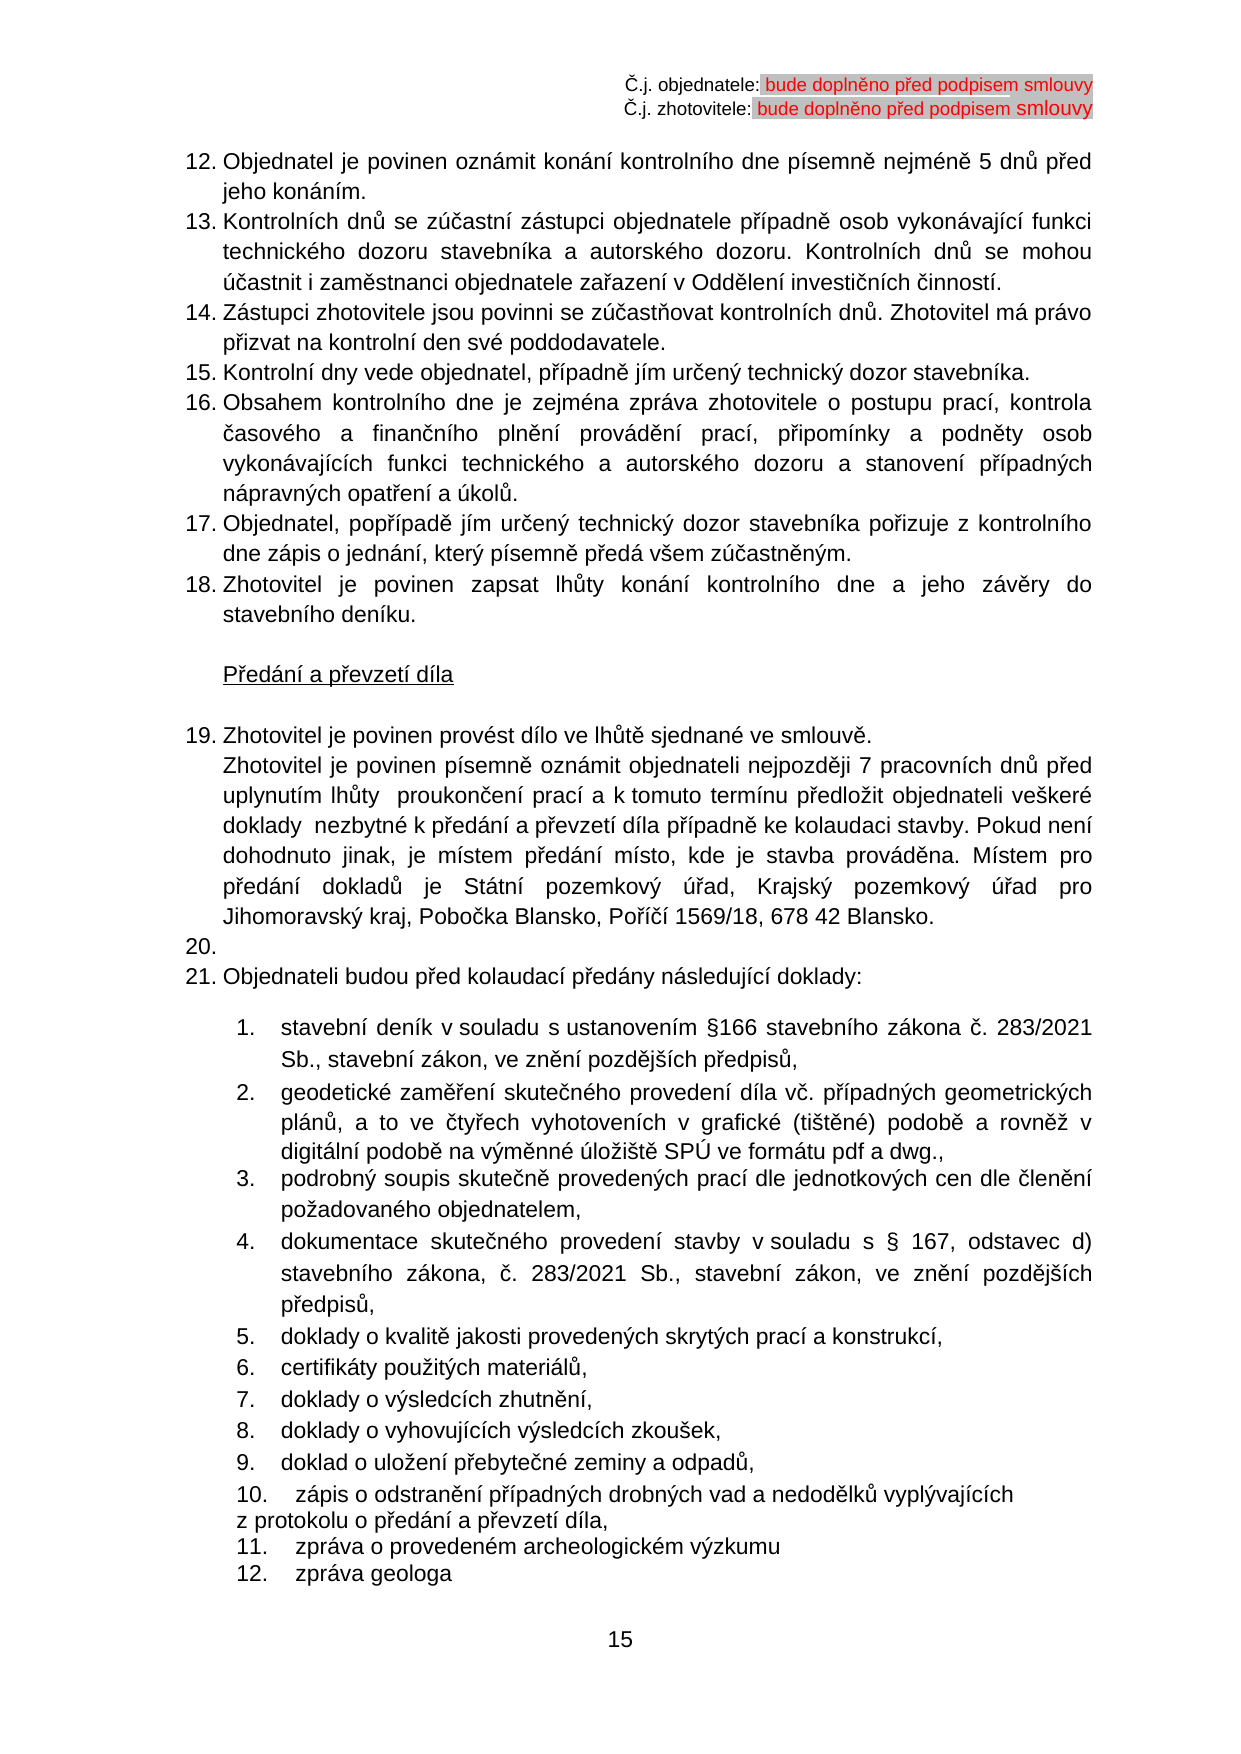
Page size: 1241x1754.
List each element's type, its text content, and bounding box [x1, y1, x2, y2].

list Objednateli budou před kolaudací předány následující doklady: [185, 963, 1093, 989]
list Kontrolních dnů se zúčastní zástupci objednatele případně osob vykonávající funkci technického dozoru stavebníka a autorského dozoru. Kontrolních dnů se mohou účastnit i zaměstnanci objednatele zařazení v Oddělení investičních činností. [185, 208, 1093, 295]
list doklady o kvalitě jakosti provedených skrytých prací a konstrukcí, [236, 1323, 1093, 1349]
list Zhotovitel je povinen zapsat lhůty konání kontrolního dne a jeho závěry do stavebního deníku. [185, 571, 1093, 627]
list Objednatel je povinen oznámit konání kontrolního dne písemně nejméně 5 dnů před jeho konáním. [185, 148, 1093, 204]
list Obsahem kontrolního dne je zejména zpráva zhotovitele o postupu prací, kontrola časového a finančního plnění provádění prací, připomínky a podněty osob vykonávajících funkci technického a autorského dozoru a stanovení případných nápravných opatření a úkolů. [185, 389, 1093, 506]
list Zhotovitel je povinen písemně oznámit objednateli nejpozději 7 pracovních dnů před uplynutím lhůty proukončení prací a k tomuto termínu předložit objednateli veškeré doklady nezbytné k předání a převzetí díla případně ke kolaudaci stavby. Pokud není dohodnuto jinak, je místem předání místo, kde je stavba prováděna. Místem pro předání dokladů je Státní pozemkový úřad, Krajský pozemkový úřad pro Jihomoravský kraj, Pobočka Blansko, Poříčí 1569/18, 678 42 Blansko. [223, 752, 1093, 929]
list certifikáty použitých materiálů, [236, 1354, 1093, 1381]
list Zhotovitel je povinen provést dílo ve lhůtě sjednané ve smlouvě. [185, 722, 1093, 748]
list Předání a převzetí díla [223, 661, 1093, 687]
list Kontrolní dny vede objednatel, případně jím určený technický dozor stavebníka. [185, 359, 1093, 385]
list dokumentace skutečného provedení stavby v souladu s § 167, odstavec d) stavebního zákona, č. 283/2021 Sb., stavební zákon, ve znění pozdějších předpisů, [236, 1228, 1093, 1317]
list zpráva geologa [236, 1559, 1093, 1586]
list zpráva o provedeném archeologickém výzkumu [236, 1533, 1093, 1559]
list stavební deník v souladu s ustanovením §166 stavebního zákona č. 283/2021 Sb., stavební zákon, ve znění pozdějších předpisů, [236, 1014, 1093, 1072]
list doklad o uložení přebytečné zeminy a odpadů, [236, 1449, 1093, 1475]
list Zástupci zhotovitele jsou povinni se zúčastňovat kontrolních dnů. Zhotovitel má právo přizvat na kontrolní den své poddodavatele. [185, 299, 1093, 355]
list zápis o odstranění případných drobných vad a nedodělků vyplývajících z protokolu o předání a převzetí díla, [236, 1481, 1093, 1533]
list podrobný soupis skutečně provedených prací dle jednotkových cen dle členění požadovaného objednatelem, [236, 1165, 1093, 1223]
list geodetické zaměření skutečného provedení díla vč. případných geometrických plánů, a to ve čtyřech vyhotoveních v grafické (tištěné) podobě a rovněž v digitální podobě na výměnné úložiště SPÚ ve formátu pdf a dwg., [236, 1077, 1093, 1165]
list doklady o výsledcích zhutnění, [236, 1386, 1093, 1412]
list doklady o vyhovujících výsledcích zkoušek, [236, 1417, 1093, 1444]
list Objednatel, popřípadě jím určený technický dozor stavebníka pořizuje z kontrolního dne zápis o jednání, který písemně předá všem zúčastněným. [185, 510, 1093, 567]
